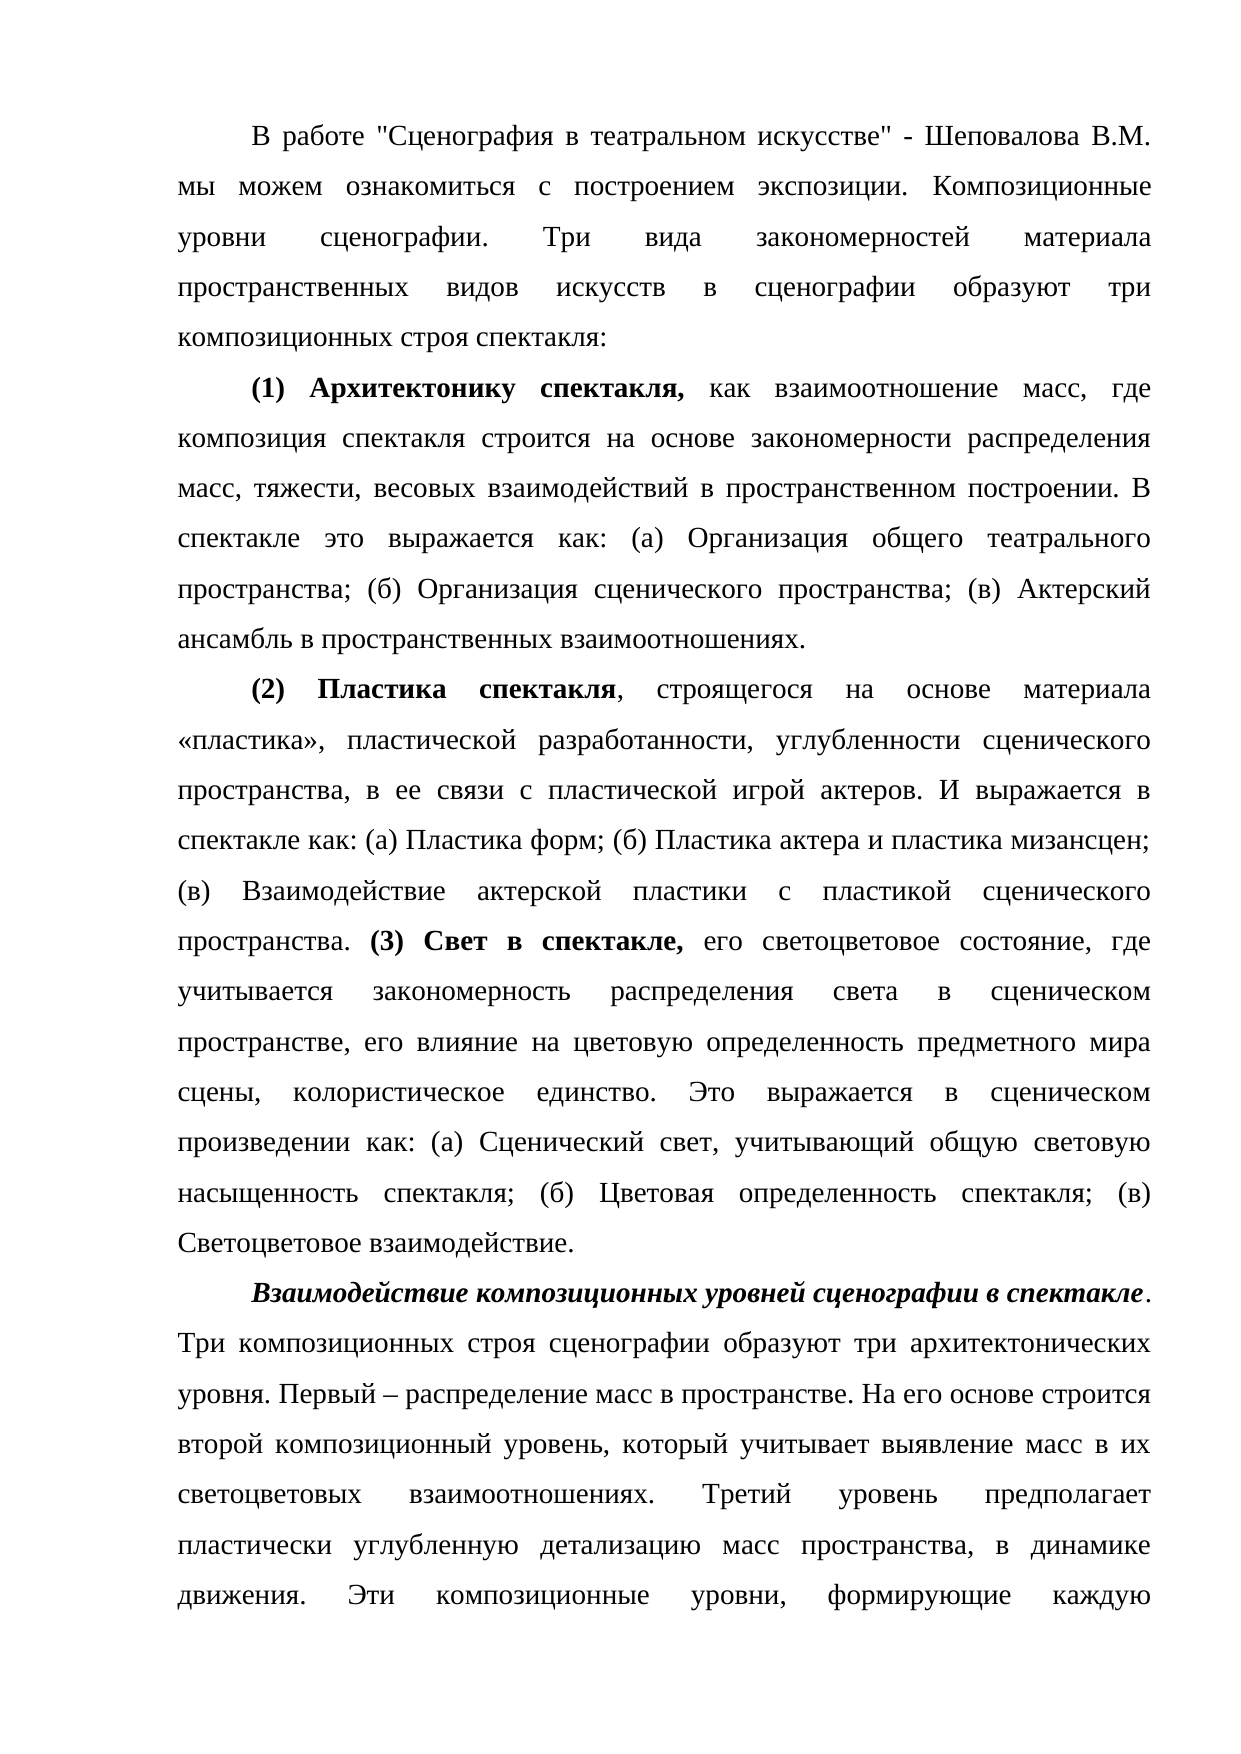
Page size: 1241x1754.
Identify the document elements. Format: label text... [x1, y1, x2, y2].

text В работе "Сценография в театральном искусстве" - Шеповалова В.М. мы можем ознакомиться с построением экспозиции. Композиционные уровни сценографии. Три вида закономерностей материала пространственных видов искусств в сценографии образуют три композиционных строя спектакля: [177, 118, 1152, 353]
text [177, 1275, 1152, 1611]
text (2) Пластика спектакля, строящегося на основе материала «пластика», пластической разработанности, углубленности сценического пространства, в ее связи с пластической игрой актеров. И выражается в спектакле как: (а) Пластика форм; (б) Пластика актера и пластика мизансцен; (в) Взаимодействие актерской пластики с пластикой сценического пространства. (3) Свет в спектакле, его светоцветовое состояние, где учитывается закономерность распределения света в сценическом пространстве, его влияние на цветовую определенность предметного мира сцены, колористическое единство. Это выражается в сценическом произведении как: (а) Сценический свет, учитывающий общую световую насыщенность спектакля; (б) Цветовая определенность спектакля; (в) Светоцветовое взаимодействие. [177, 672, 1152, 1258]
text (1) Архитектонику спектакля, как взаимоотношение масс, где композиция спектакля строится на основе закономерности распределения масс, тяжести, весовых взаимодействий в пространственном построении. В спектакле это выражается как: (а) Организация общего театрального пространства; (б) Организация сценического пространства; (в) Актерский ансамбль в пространственных взаимоотношениях. [177, 370, 1152, 655]
